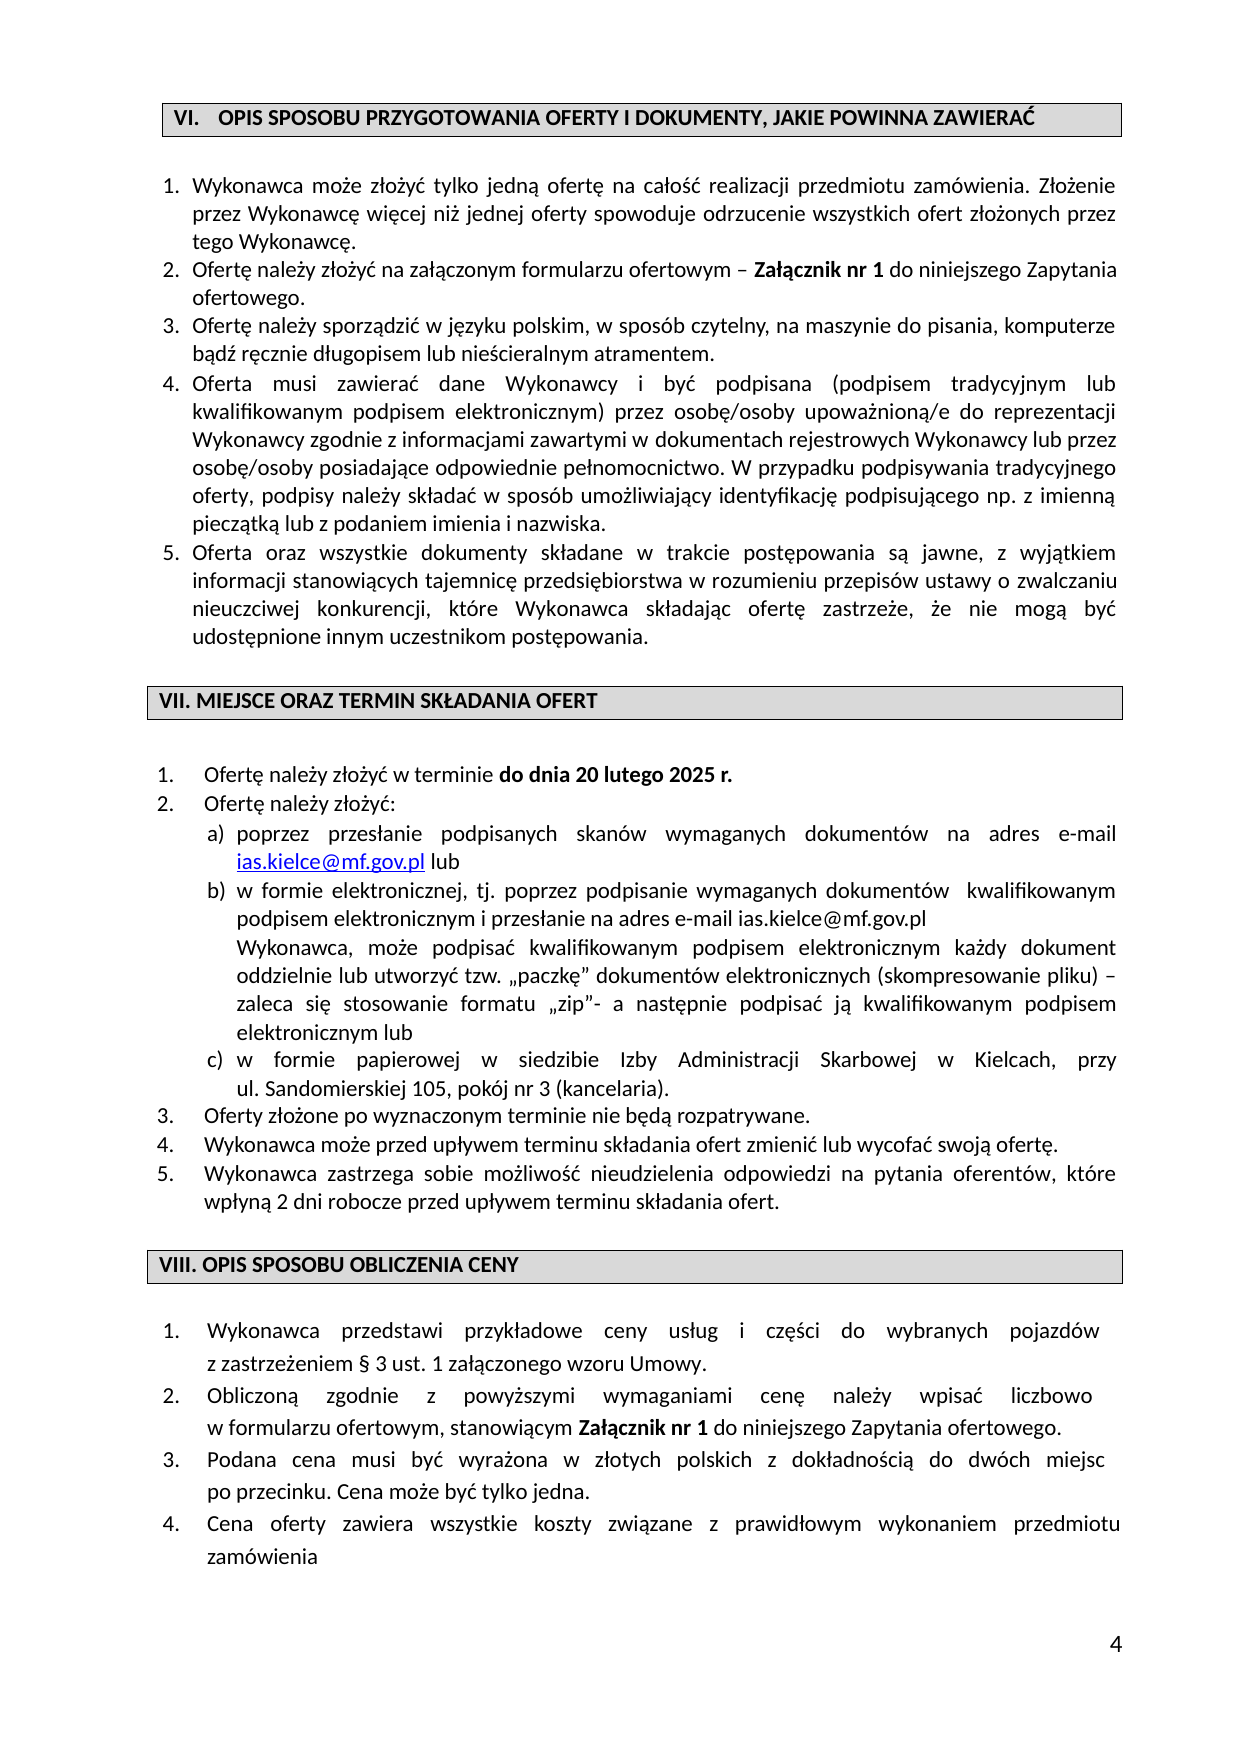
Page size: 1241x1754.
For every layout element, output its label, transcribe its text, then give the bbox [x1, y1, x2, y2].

list w formie elektronicznej, tj. poprzez podpisanie wymaganych dokumentów kwalifikowanym podpisem elektronicznym i przesłanie na adres e-mail ias.kielce@mf.gov.pl [207, 876, 1117, 932]
list Ofertę należy złożyć: [157, 789, 1117, 817]
list Oferta musi zawierać dane Wykonawcy i być podpisana (podpisem tradycyjnym lub kwalifikowanym podpisem elektronicznym) przez osobę/osoby upoważnioną/e do reprezentacji Wykonawcy zgodnie z informacjami zawartymi w dokumentach rejestrowych Wykonawcy lub przez osobę/osoby posiadające odpowiednie pełnomocnictwo. W przypadku podpisywania tradycyjnego oferty, podpisy należy składać w sposób umożliwiający identyfikację podpisującego np. z imienną pieczątką lub z podaniem imienia i nazwiska. [162, 369, 1117, 537]
list Wykonawca może złożyć tylko jedną ofertę na całość realizacji przedmiotu zamówienia. Złożenie przez Wykonawcę więcej niż jednej oferty spowoduje odrzucenie wszystkich ofert złożonych przez tego Wykonawcę. [162, 171, 1117, 255]
table_header VII. MIEJSCE ORAZ TERMIN SKŁADANIA OFERT [148, 687, 1122, 719]
table_header VIII. OPIS SPOSOBU OBLICZENIA CENY [148, 1251, 1122, 1283]
list Ofertę należy złożyć na załączonym formularzu ofertowym – Załącznik nr 1 do niniejszego Zapytania ofertowego. [162, 255, 1117, 311]
list Wykonawca zastrzega sobie możliwość nieudzielenia odpowiedzi na pytania oferentów, które wpłyną 2 dni robocze przed upływem terminu składania ofert. [157, 1159, 1117, 1215]
table_header VI. OPIS SPOSOBU PRZYGOTOWANIA OFERTY I DOKUMENTY, JAKIE POWINNA ZAWIERAĆ [163, 104, 1121, 136]
list Oferta oraz wszystkie dokumenty składane w trakcie postępowania są jawne, z wyjątkiem informacji stanowiących tajemnicę przedsiębiorstwa w rozumieniu przepisów ustawy o zwalczaniu nieuczciwej konkurencji, które Wykonawca składając ofertę zastrzeże, że nie mogą być udostępnione innym uczestnikom postępowania. [162, 538, 1117, 650]
list poprzez przesłanie podpisanych skanów wymaganych dokumentów na adres e-mail ias.kielce@mf.gov.pl lub [207, 819, 1117, 875]
list Oferty złożone po wyznaczonym terminie nie będą rozpatrywane. [157, 1102, 1117, 1130]
list Obliczoną zgodnie z powyższymi wymaganiami cenę należy wpisać liczbowo w formularzu ofertowym, stanowiącym Załącznik nr 1 do niniejszego Zapytania ofertowego. [162, 1381, 1122, 1441]
list Cena oferty zawiera wszystkie koszty związane z prawidłowym wykonaniem przedmiotu zamówienia [162, 1509, 1122, 1570]
list Wykonawca przedstawi przykładowe ceny usług i części do wybranych pojazdów z zastrzeżeniem § 3 ust. 1 załączonego wzoru Umowy. [162, 1316, 1122, 1377]
list Podana cena musi być wyrażona w złotych polskich z dokładnością do dwóch miejsc po przecinku. Cena może być tylko jedna. [162, 1445, 1122, 1505]
list Wykonawca może przed upływem terminu składania ofert zmienić lub wycofać swoją ofertę. [157, 1130, 1117, 1158]
list Ofertę należy sporządzić w języku polskim, w sposób czytelny, na maszynie do pisania, komputerze bądź ręcznie długopisem lub nieścieralnym atramentem. [162, 311, 1117, 367]
list Ofertę należy złożyć w terminie do dnia 20 lutego 2025 r. [157, 760, 1117, 788]
list w formie papierowej w siedzibie Izby Administracji Skarbowej w Kielcach, przy ul. Sandomierskiej 105, pokój nr 3 (kancelaria). [207, 1046, 1117, 1102]
list Wykonawca, może podpisać kwalifikowanym podpisem elektronicznym każdy dokument oddzielnie lub utworzyć tzw. „paczkę” dokumentów elektronicznych (skompresowanie pliku) – zaleca się stosowanie formatu „zip”- a następnie podpisać ją kwalifikowanym podpisem elektronicznym lub [236, 933, 1117, 1046]
